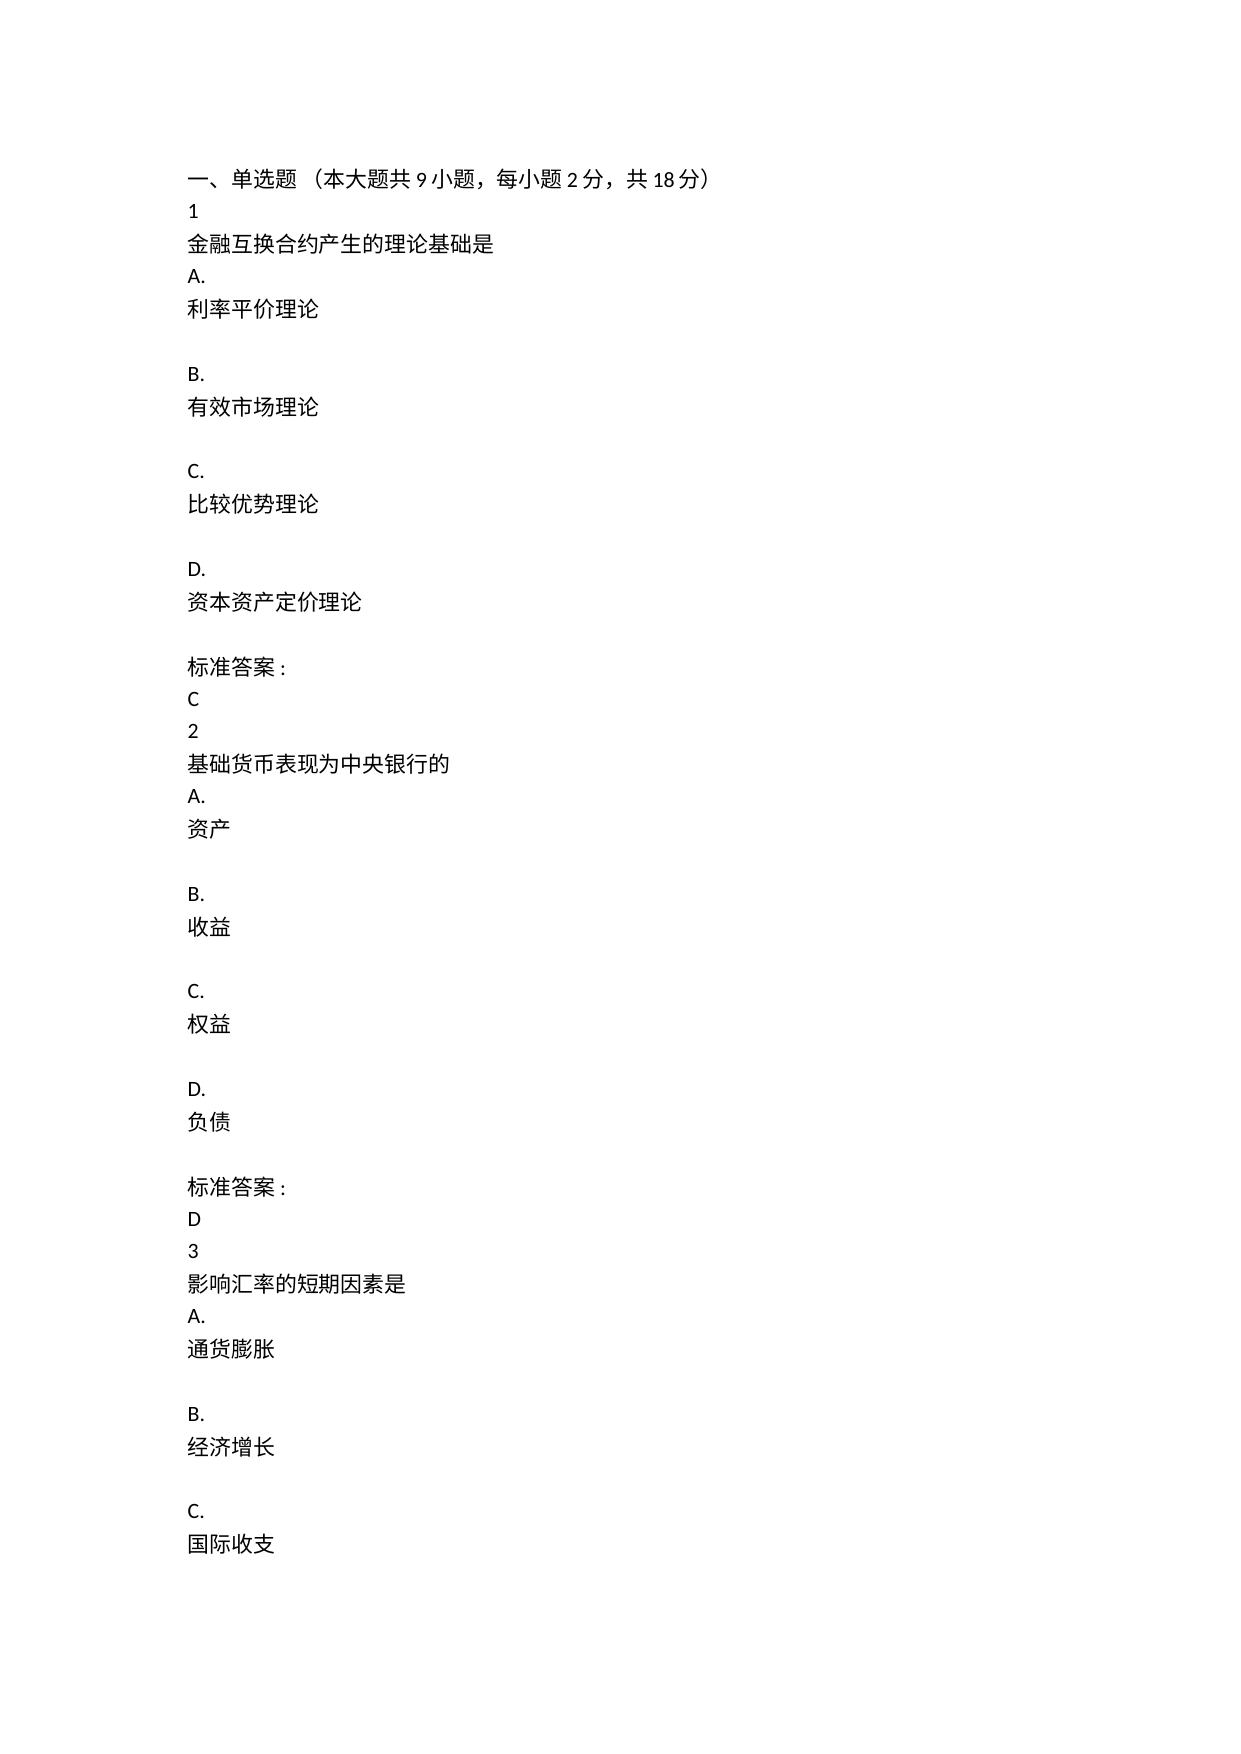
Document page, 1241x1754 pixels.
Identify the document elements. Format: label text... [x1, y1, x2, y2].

text 金融互换合约产生的理论基础是 [187, 227, 1053, 259]
text 标准答案 : [187, 1169, 1053, 1202]
text B. [187, 877, 1053, 909]
text 资本资产定价理论 [187, 584, 1053, 617]
text 基础货币表现为中央银行的 [187, 747, 1053, 779]
text A. [187, 1299, 1053, 1332]
text 影响汇率的短期因素是 [187, 1267, 1053, 1299]
text C. [187, 1494, 1053, 1527]
text 标准答案 : [187, 649, 1053, 682]
text 有效市场理论 [187, 389, 1053, 422]
text 收益 [187, 909, 1053, 942]
text 负债 [187, 1104, 1053, 1137]
text 比较优势理论 [187, 487, 1053, 519]
text A. [187, 779, 1053, 812]
text 1 [187, 194, 1053, 227]
text C. [187, 454, 1053, 487]
text 资产 [187, 812, 1053, 844]
text B. [187, 357, 1053, 389]
text D. [187, 552, 1053, 584]
text C [187, 682, 1053, 714]
text 经济增长 [187, 1429, 1053, 1462]
text 利率平价理论 [187, 292, 1053, 324]
text A. [187, 259, 1053, 292]
text C. [187, 974, 1053, 1007]
text D. [187, 1072, 1053, 1104]
text D [187, 1202, 1053, 1234]
text 3 [187, 1234, 1053, 1267]
text 一、单选题 （本大题共9小题，每小题2分，共18分） [187, 162, 1053, 194]
text 权益 [187, 1007, 1053, 1039]
text 国际收支 [187, 1527, 1053, 1559]
text B. [187, 1397, 1053, 1429]
text 2 [187, 714, 1053, 747]
text 通货膨胀 [187, 1332, 1053, 1364]
